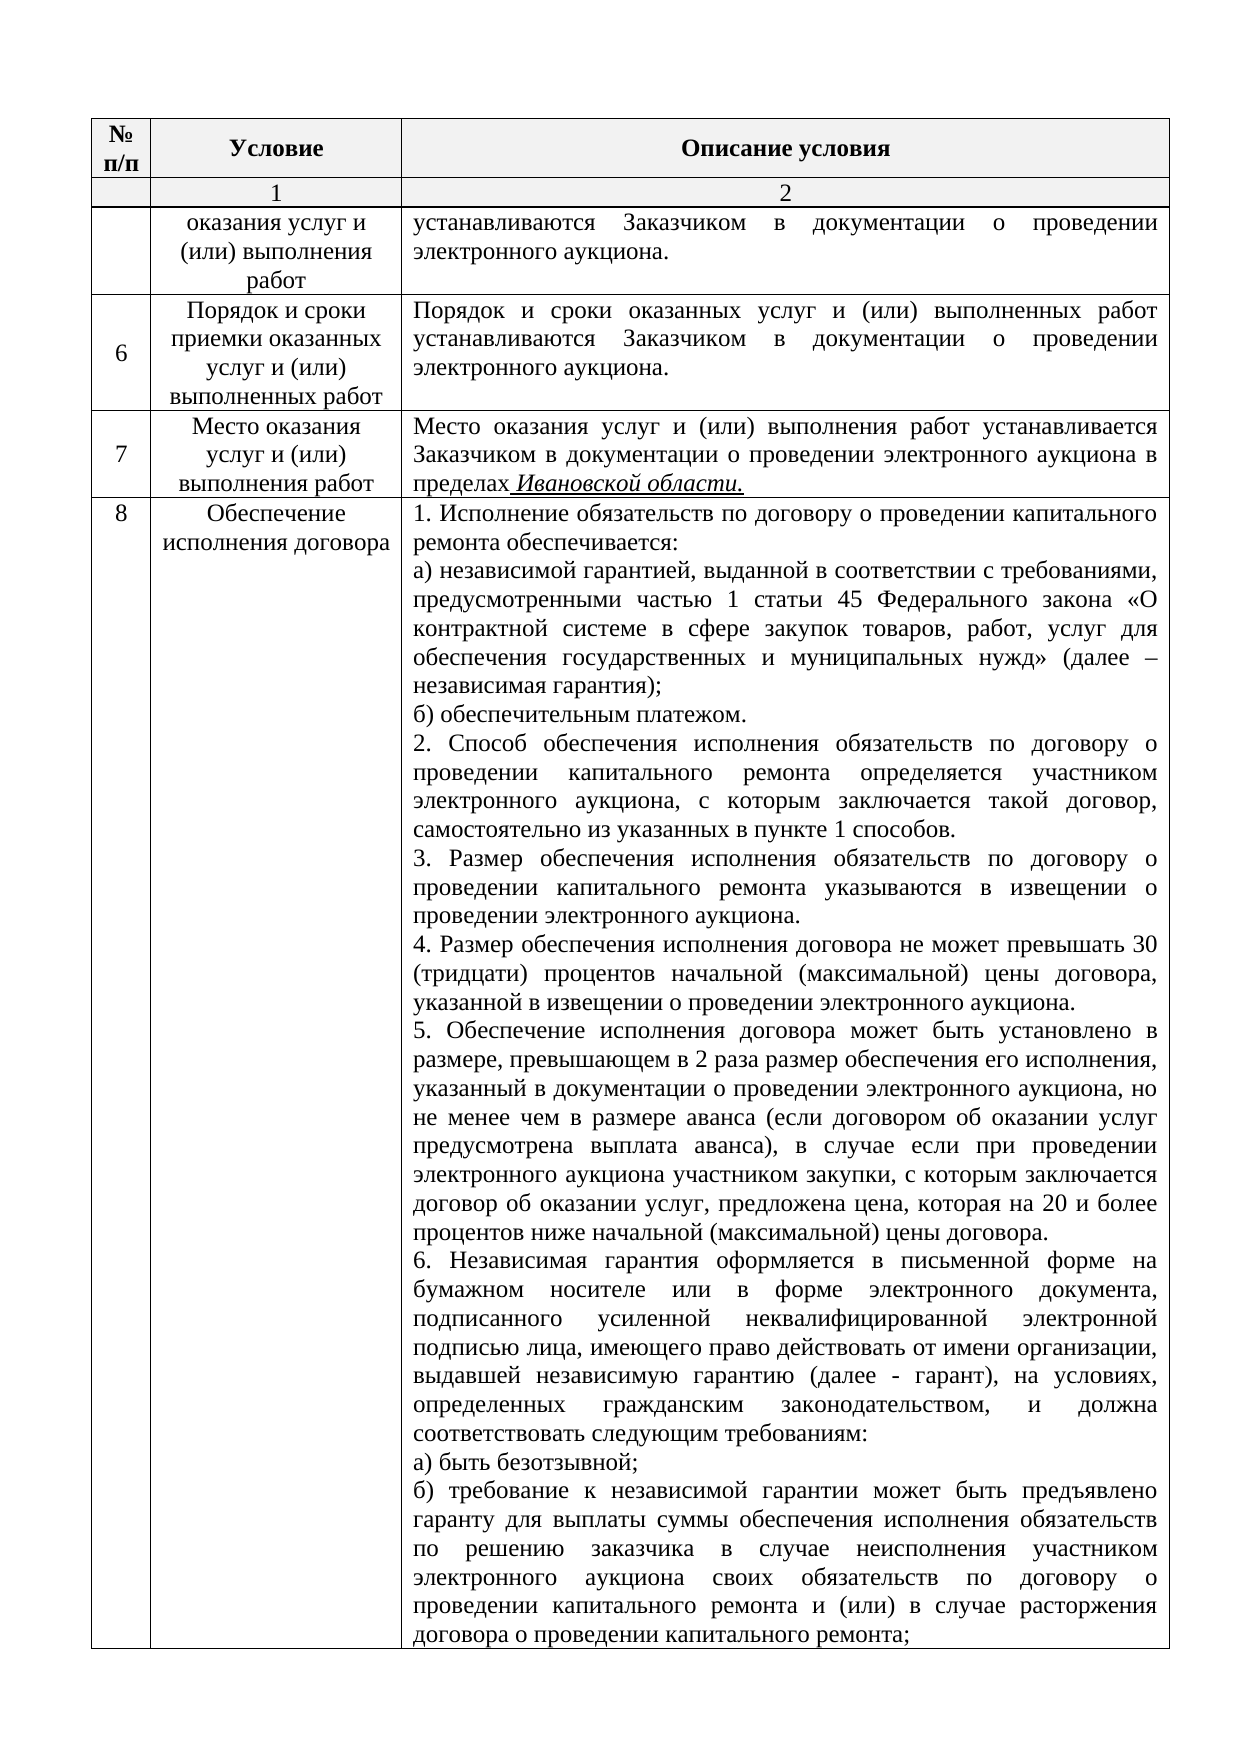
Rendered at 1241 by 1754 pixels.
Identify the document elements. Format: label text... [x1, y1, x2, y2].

table_cell 6 [92, 295, 150, 410]
table_header Условие [151, 119, 401, 177]
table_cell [402, 498, 1169, 1648]
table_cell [151, 208, 401, 294]
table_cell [402, 208, 1169, 294]
table_cell 7 [92, 411, 150, 497]
table_cell Место оказания услуг и (или) выполнения работ устанавливается Заказчиком в документации о проведении электронного аукциона в пределах Ивановской области. [402, 411, 1169, 497]
table_header Описание условия [402, 119, 1169, 177]
table_cell Порядок и сроки приемки оказанных услуг и (или) выполненных работ [151, 295, 401, 410]
table_cell 5 [92, 208, 150, 294]
table_header № п/п [92, 119, 150, 177]
table_cell Порядок и сроки оказанных услуг и (или) выполненных работ устанавливаются Заказчиком в документации о проведении электронного аукциона. [402, 295, 1169, 410]
table_cell 2 [402, 178, 1169, 206]
table_cell Обеспечение исполнения договора [151, 498, 401, 1648]
table_cell Место оказания услуг и (или) выполнения работ [151, 411, 401, 497]
table_cell 1 [151, 178, 401, 206]
table_cell 8 [92, 498, 150, 1648]
table_cell [92, 178, 150, 206]
